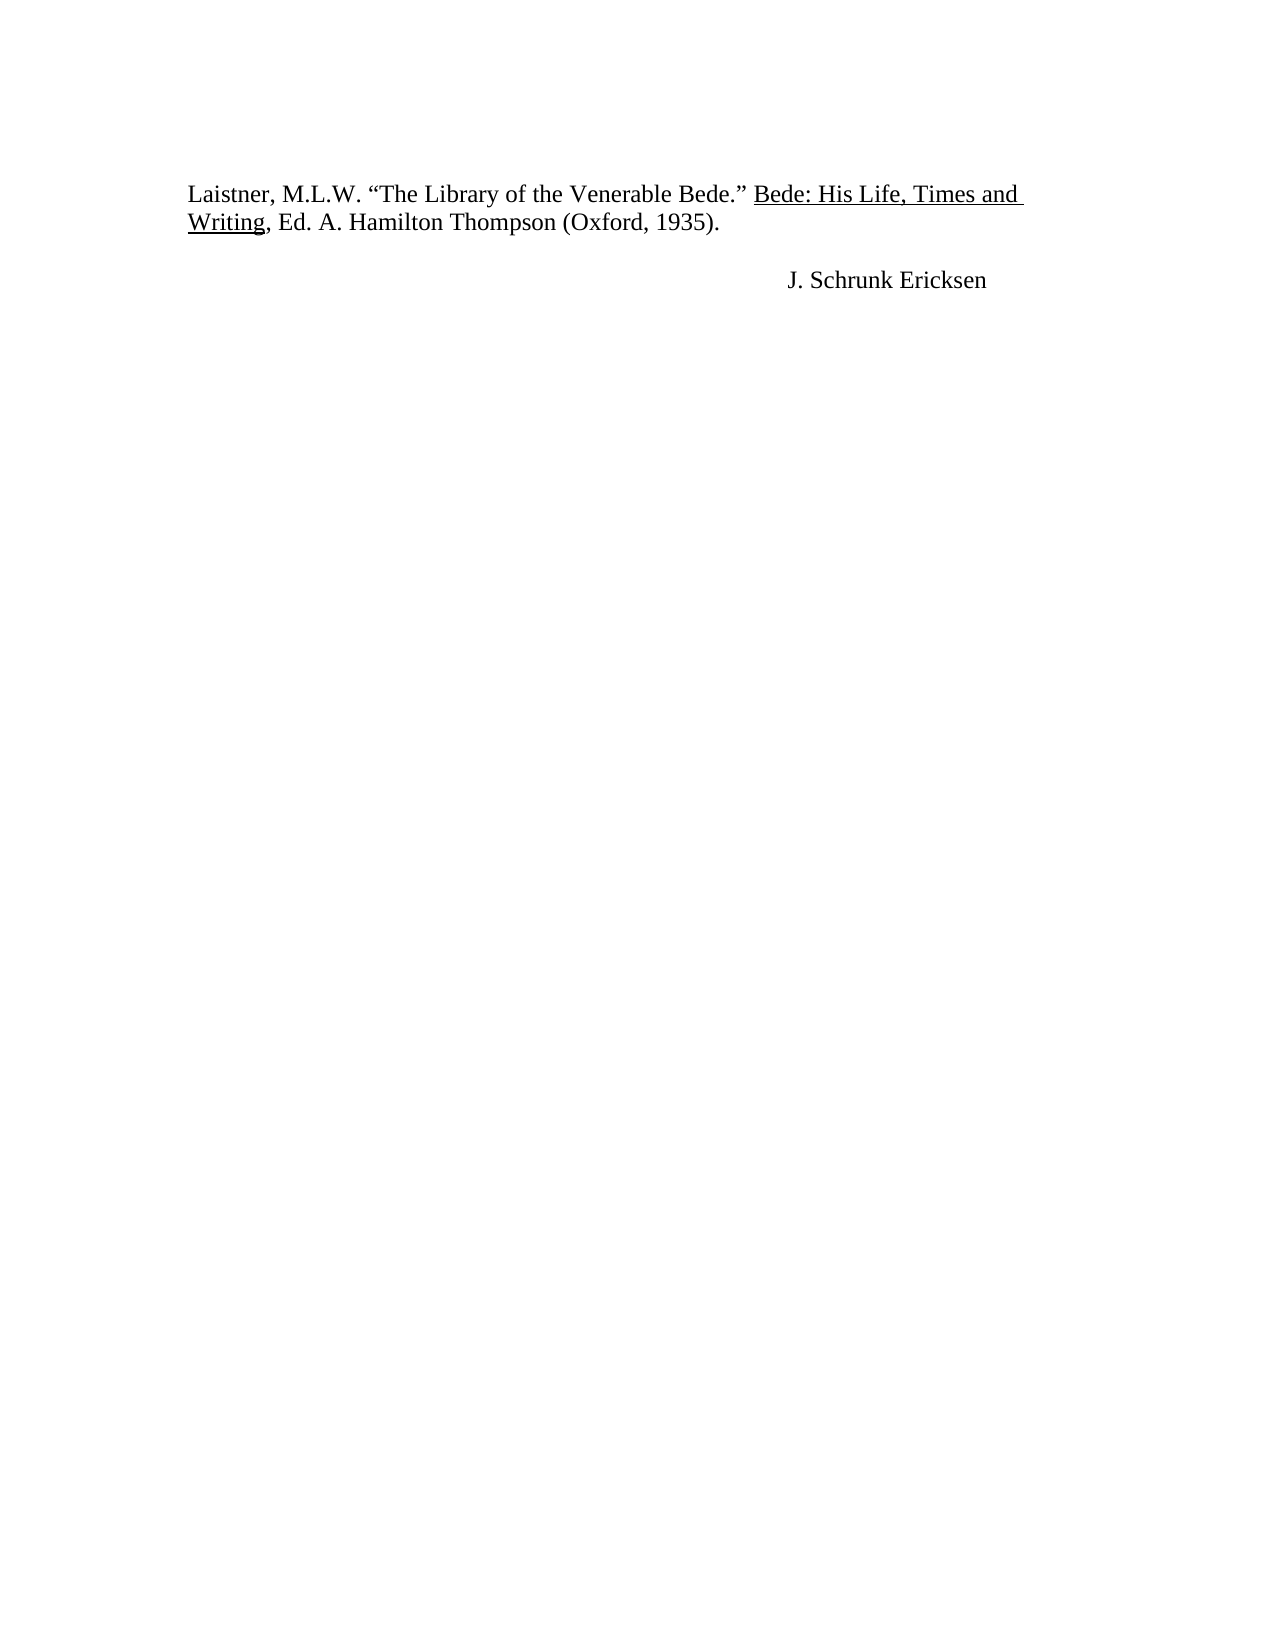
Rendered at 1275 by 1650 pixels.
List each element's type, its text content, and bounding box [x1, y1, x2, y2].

text J. Schrunk Ericksen [187, 265, 1087, 294]
text Laistner, M.L.W. “The Library of the Venerable Bede.” Bede: His Life, Times and Writing, Ed. A. Hamilton Thompson (Oxford, 1935). [187, 179, 1087, 236]
